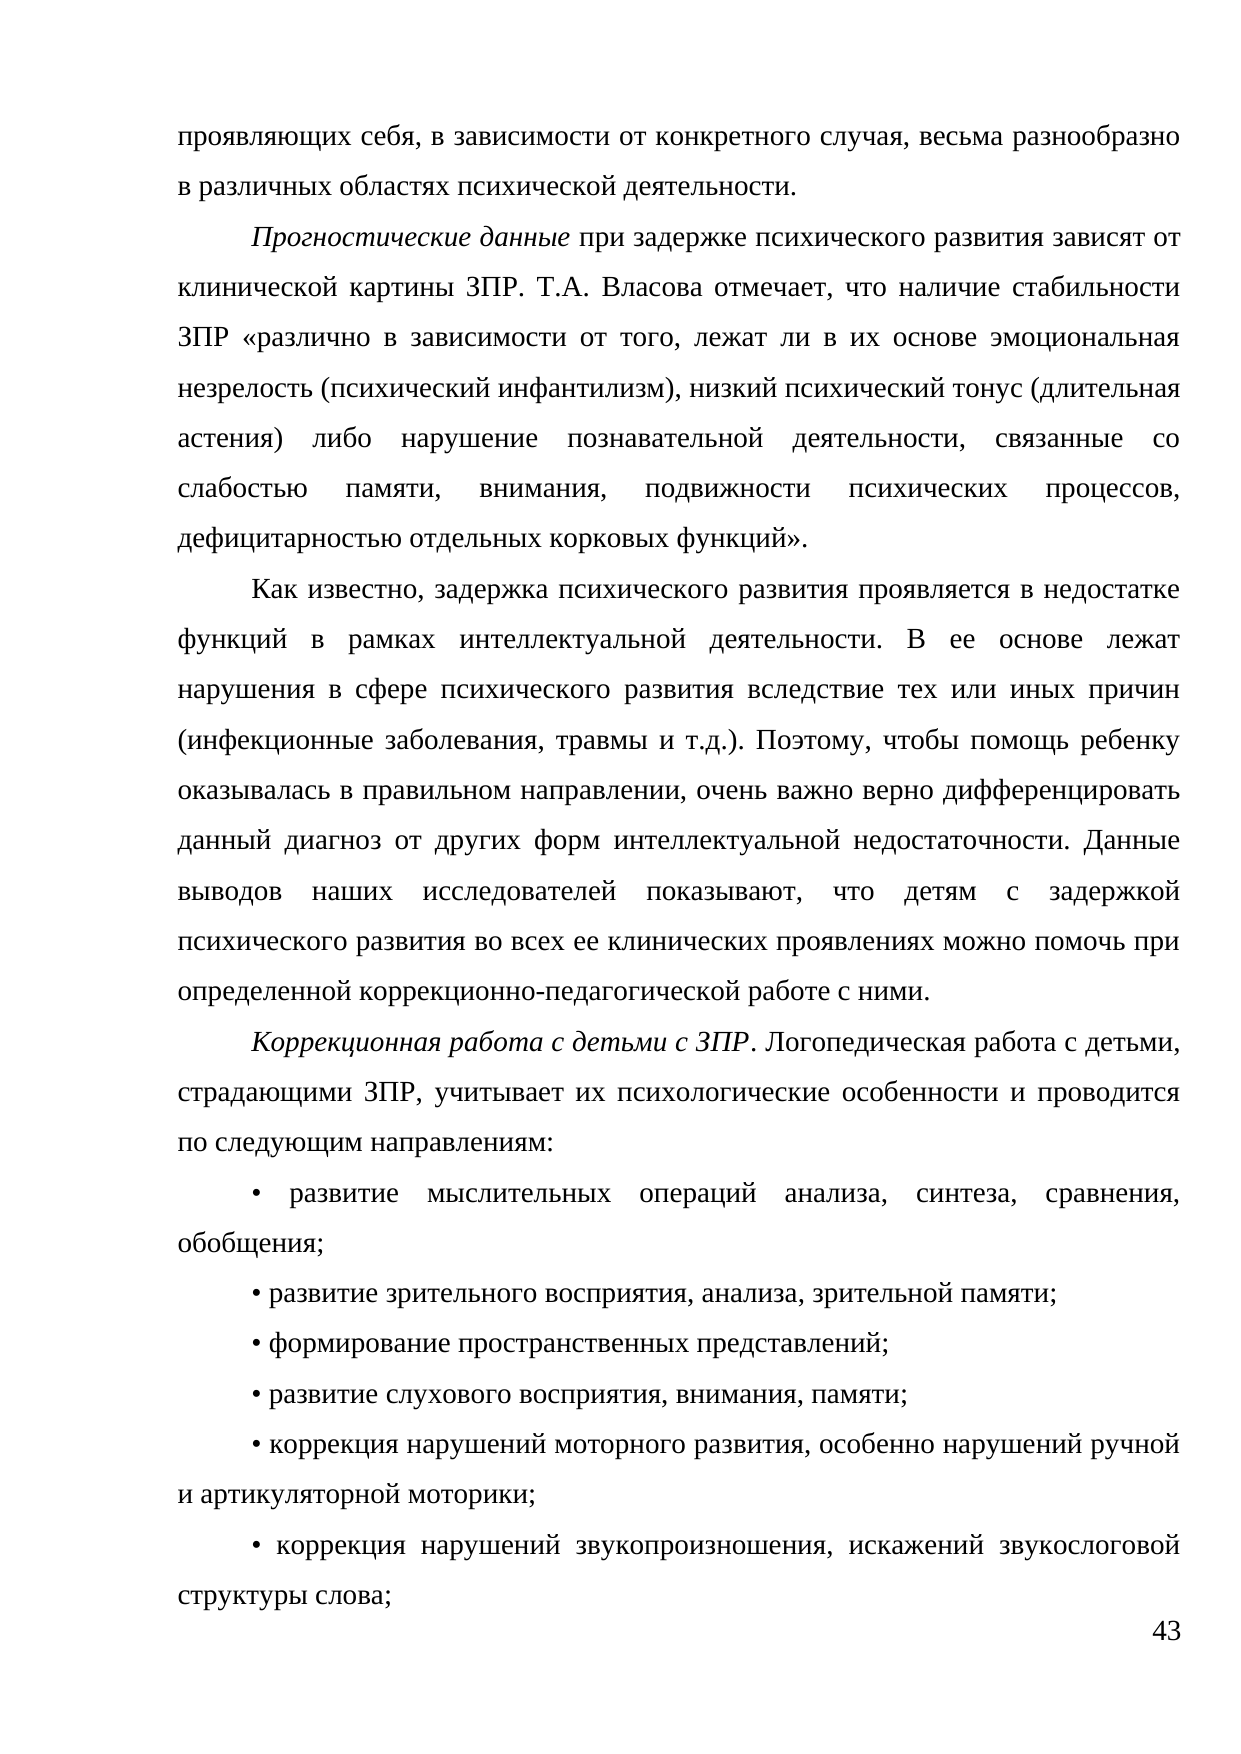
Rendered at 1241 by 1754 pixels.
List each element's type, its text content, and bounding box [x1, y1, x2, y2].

text Как известно, задержка психического развития проявляется в недостатке функций в рамках интеллектуальной деятельности. В ее основе лежат нарушения в сфере психического развития вследствие тех или иных причин (инфекционные заболевания, травмы и т.д.). Поэтому, чтобы помощь ребенку оказывалась в правильном направлении, очень важно верно дифференцировать данный диагноз от других форм интеллектуальной недостаточности. Данные выводов наших исследователей показывают, что детям с задержкой психического развития во всех ее клинических проявлениях можно помочь при определенной коррекционно-педагогической работе с ними. [177, 571, 1181, 1007]
text • коррекция нарушений звукопроизношения, искажений звукослоговой структуры слова; [177, 1527, 1181, 1611]
text • развитие слухового восприятия, внимания, памяти; [177, 1376, 1181, 1409]
text • коррекция нарушений моторного развития, особенно нарушений ручной и артикуляторной моторики; [177, 1426, 1181, 1510]
text Коррекционная работа с детьми с ЗПР. Логопедическая работа с детьми, страдающими ЗПР, учитывает их психологические особенности и проводится по следующим направлениям: [177, 1024, 1181, 1158]
text Прогностические данные при задержке психического развития зависят от клинической картины ЗПР. Т.А. Власова отмечает, что наличие стабильности ЗПР «различно в зависимости от того, лежат ли в их основе эмоциональная незрелость (психический инфантилизм), низкий психический тонус (длительная астения) либо нарушение познавательной деятельности, связанные со слабостью памяти, внимания, подвижности психических процессов, дефицитарностью отдельных корковых функций». [177, 219, 1181, 554]
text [177, 118, 1181, 202]
text • развитие мыслительных операций анализа, синтеза, сравнения, обобщения; [177, 1175, 1181, 1258]
text • развитие зрительного восприятия, анализа, зрительной памяти; [177, 1275, 1181, 1309]
text • формирование пространственных представлений; [177, 1326, 1181, 1359]
